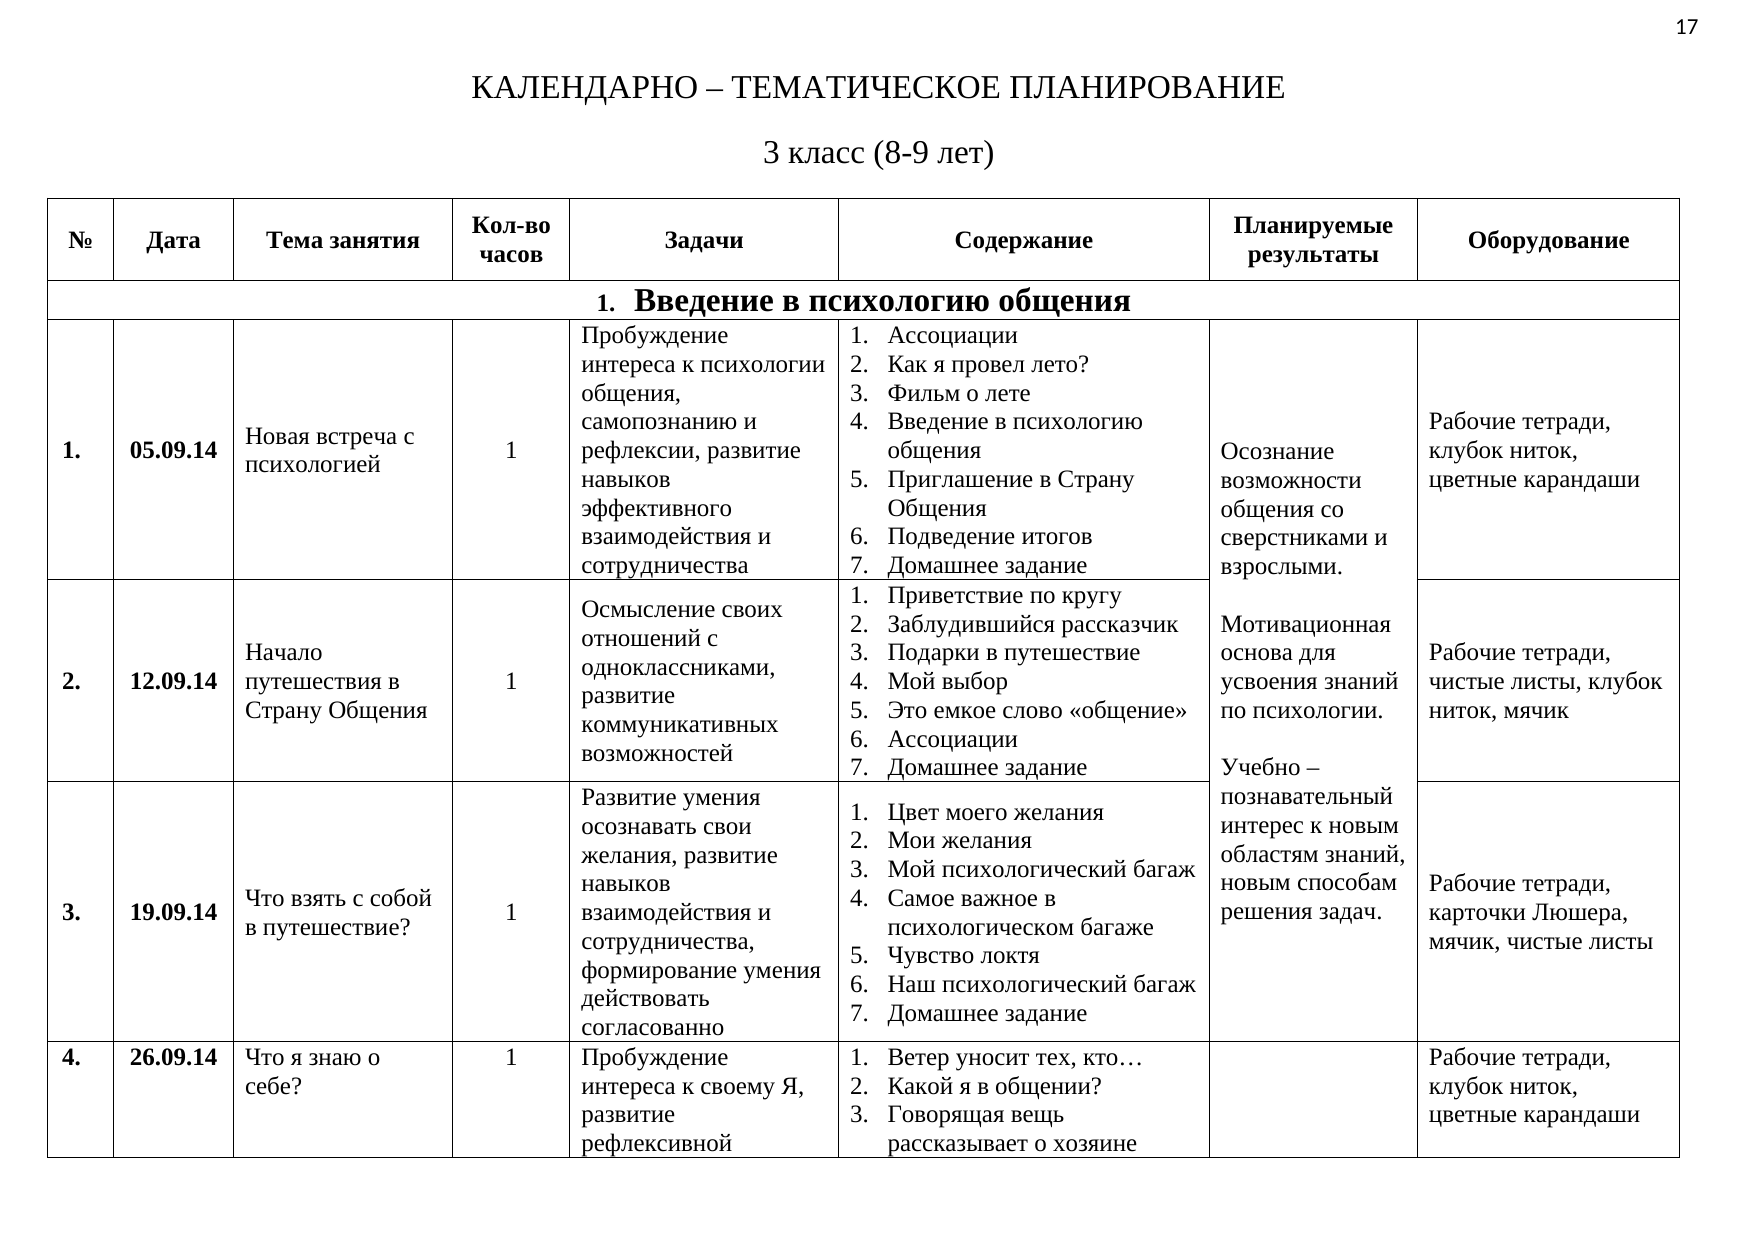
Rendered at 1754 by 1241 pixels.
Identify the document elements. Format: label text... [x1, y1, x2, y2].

table_cell Рабочие тетради, карточки Люшера, мячик, чистые листы [1418, 782, 1679, 1041]
table_cell 19.09.14 [114, 782, 233, 1041]
table_cell Приветствие по кругу Заблудившийся рассказчик Подарки в путешествие Мой выбор Это емкое слово «общение» Ассоциации Домашнее задание [839, 580, 1209, 781]
table_cell 26.09.14 [114, 1042, 233, 1157]
table_cell [48, 580, 113, 781]
table_header Тема занятия [234, 199, 452, 280]
text 3 класс (8-9 лет) [59, 133, 1698, 171]
table_cell [48, 320, 113, 579]
table_header Планируемые результаты [1210, 199, 1417, 280]
table_cell Введение в психологию общения [48, 281, 1679, 319]
table_cell [48, 782, 113, 1041]
table_cell Рабочие тетради, чистые листы, клубок ниток, мячик [1418, 580, 1679, 781]
table_cell Рабочие тетради, клубок ниток, цветные карандаши [1418, 320, 1679, 579]
table_cell Осмысление своих отношений с одноклассниками, развитие коммуникативных возможностей [570, 580, 838, 781]
table_header Кол-во часов [453, 199, 569, 280]
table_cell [570, 1042, 838, 1157]
table_cell 1 [453, 320, 569, 579]
table_cell 1 [453, 1042, 569, 1157]
table_header Задачи [570, 199, 838, 280]
table_cell Начало путешествия в Страну Общения [234, 580, 452, 781]
table_cell 12.09.14 [114, 580, 233, 781]
table_cell Развитие умения осознавать свои желания, развитие навыков взаимодействия и сотрудничества, формирование умения действовать согласованно [570, 782, 838, 1041]
table_cell [48, 1042, 113, 1157]
table_cell 05.09.14 [114, 320, 233, 579]
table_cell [1418, 1042, 1679, 1157]
table_header Содержание [839, 199, 1209, 280]
table_header Оборудование [1418, 199, 1679, 280]
table_cell Что взять с собой в путешествие? [234, 782, 452, 1041]
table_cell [839, 1042, 1209, 1157]
table_cell 1 [453, 782, 569, 1041]
table_cell Цвет моего желания Мои желания Мой психологический багаж Самое важное в психологическом багаже Чувство локтя Наш психологический багаж Домашнее задание [839, 782, 1209, 1041]
table_cell 1 [453, 580, 569, 781]
table_cell Ассоциации Как я провел лето? Фильм о лете Введение в психологию общения Приглашение в Страну Общения Подведение итогов Домашнее задание [839, 320, 1209, 579]
table_cell [1210, 1042, 1417, 1157]
table_header Дата [114, 199, 233, 280]
table_cell Что я знаю о себе? [234, 1042, 452, 1157]
table_cell Новая встреча с психологией [234, 320, 452, 579]
table_cell Осознание возможности общения со сверстниками и взрослыми. Мотивационная основа для усвоения знаний по психологии. Учебно – познавательный интерес к новым областям знаний, новым способам решения задач. [1210, 320, 1417, 1041]
text КАЛЕНДАРНО – ТЕМАТИЧЕСКОЕ ПЛАНИРОВАНИЕ [59, 68, 1698, 106]
table_cell Пробуждение интереса к психологии общения, самопознанию и рефлексии, развитие навыков эффективного взаимодействия и сотрудничества [570, 320, 838, 579]
table_header № [48, 199, 113, 280]
